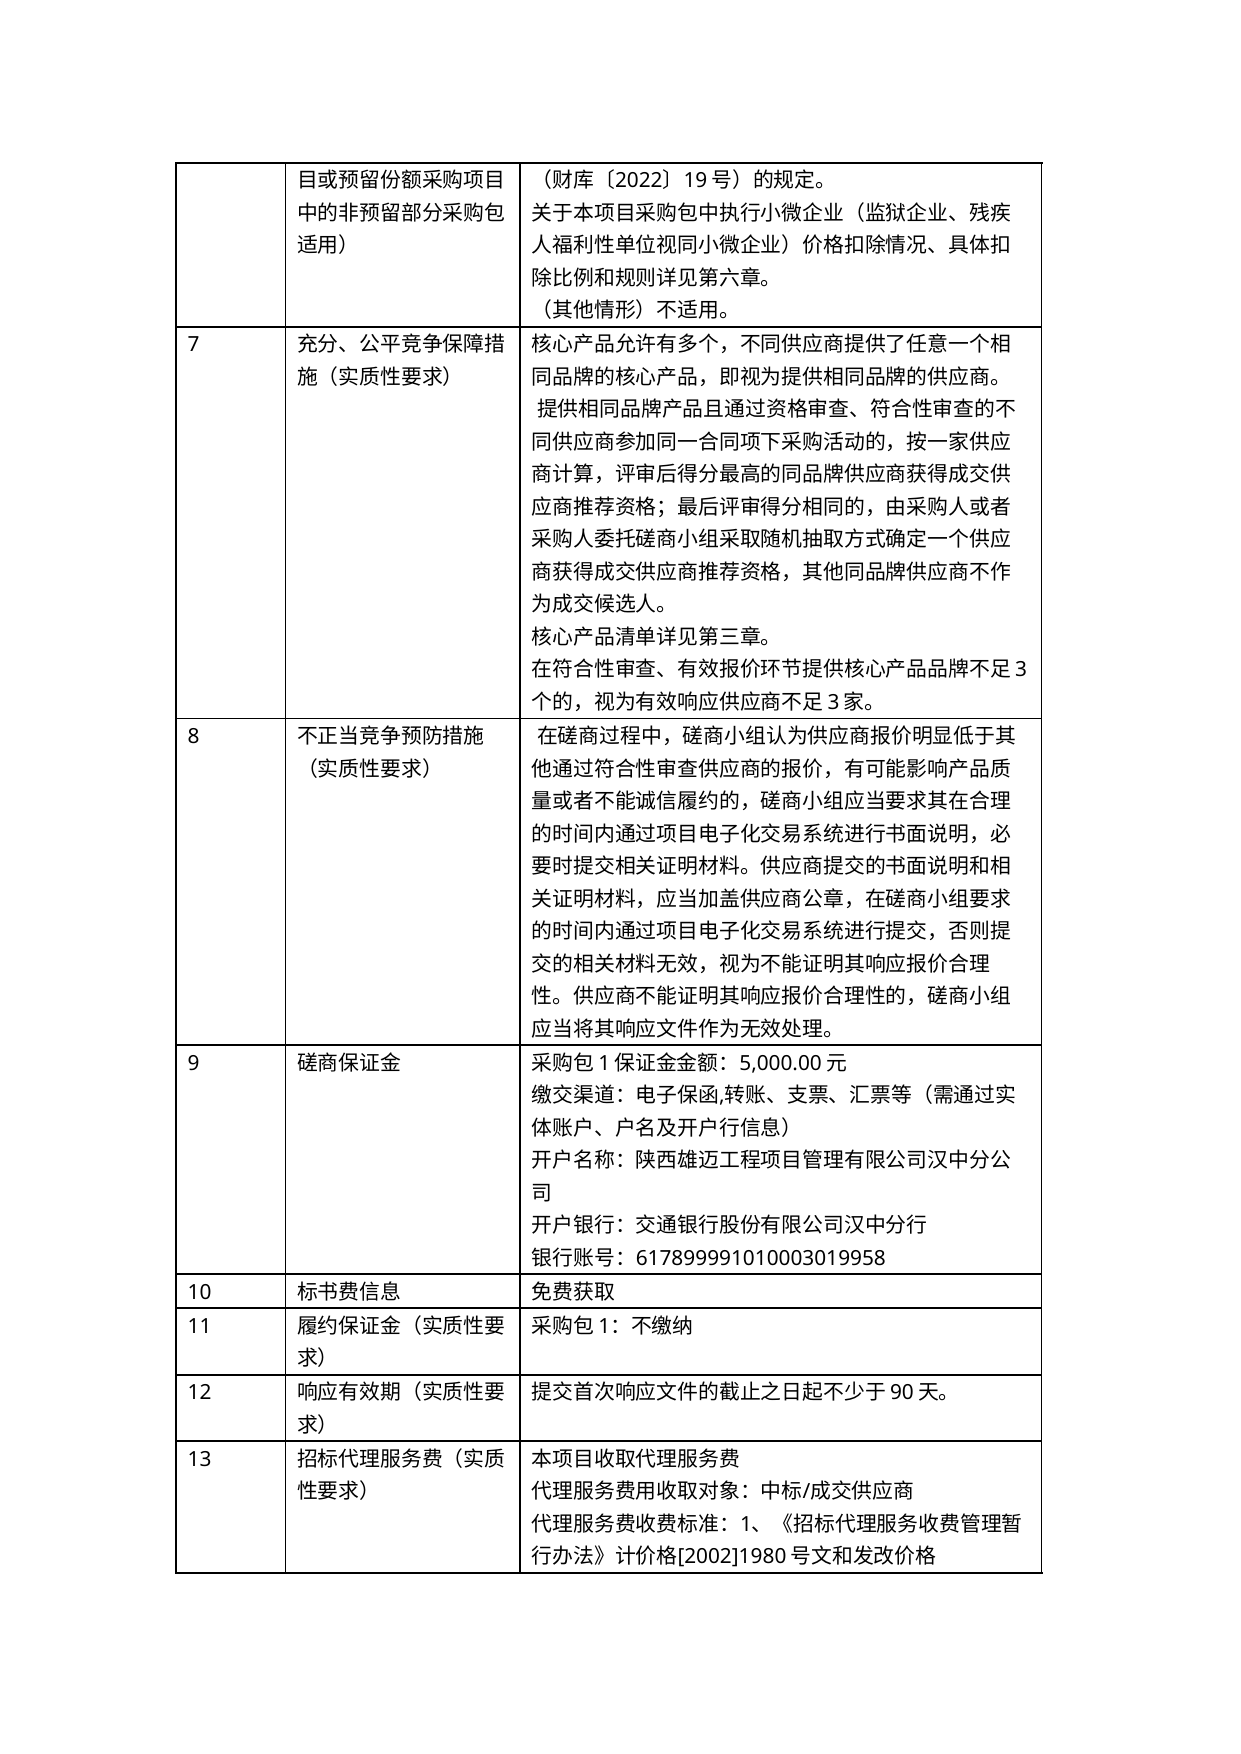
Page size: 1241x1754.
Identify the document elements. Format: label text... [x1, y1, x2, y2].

table_cell 不正当竞争预防措施（实质性要求） [286, 719, 519, 1044]
table_cell 12 [177, 1376, 285, 1440]
table_cell 标书费信息 [286, 1275, 519, 1307]
table_cell 9 [177, 1046, 285, 1273]
table_cell 在磋商过程中，磋商小组认为供应商报价明显低于其他通过符合性审查供应商的报价，有可能影响产品质量或者不能诚信履约的，磋商小组应当要求其在合理的时间内通过项目电子化交易系统进行书面说明，必要时提交相关证明材料。供应商提交的书面说明和相关证明材料，应当加盖供应商公章，在磋商小组要求的时间内通过项目电子化交易系统进行提交，否则提交的相关材料无效，视为不能证明其响应报价合理性。供应商不能证明其响应报价合理性的，磋商小组应当将其响应文件作为无效处理。 [521, 719, 1041, 1044]
table_cell 6 [177, 164, 285, 326]
table_cell 10 [177, 1275, 285, 1307]
table_cell 提交首次响应文件的截止之日起不少于90天。 [521, 1376, 1041, 1440]
table_cell 招标代理服务费（实质性要求） [286, 1442, 519, 1572]
table_cell 磋商保证金 [286, 1046, 519, 1273]
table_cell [521, 1442, 1041, 1572]
table_cell 免费获取 [521, 1275, 1041, 1307]
table_cell 7 [177, 328, 285, 718]
table_cell 13 [177, 1442, 285, 1572]
table_cell 响应有效期（实质性要求） [286, 1376, 519, 1440]
table_cell 核心产品允许有多个，不同供应商提供了任意一个相同品牌的核心产品，即视为提供相同品牌的供应商。 提供相同品牌产品且通过资格审查、符合性审查的不同供应商参加同一合同项下采购活动的，按一家供应商计算，评审后得分最高的同品牌供应商获得成交供应商推荐资格；最后评审得分相同的，由采购人或者采购人委托磋商小组采取随机抽取方式确定一个供应商获得成交供应商推荐资格，其他同品牌供应商不作为成交候选人。 核心产品清单详见第三章。 在符合性审查、有效报价环节提供核心产品品牌不足3个的，视为有效响应供应商不足3家。 [521, 328, 1041, 718]
table_cell 11 [177, 1309, 285, 1374]
table_cell 履约保证金（实质性要求） [286, 1309, 519, 1374]
table_cell 采购包1保证金金额：5,000.00元 缴交渠道：电子保函,转账、支票、汇票等（需通过实体账户、户名及开户行信息） 开户名称：陕西雄迈工程项目管理有限公司汉中分公司 开户银行：交通银行股份有限公司汉中分行 银行账号：617899991010003019958 [521, 1046, 1041, 1273]
table_cell 8 [177, 719, 285, 1044]
table_cell 采购包1：不缴纳 [521, 1309, 1041, 1374]
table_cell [286, 164, 519, 326]
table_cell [521, 164, 1041, 326]
table_cell 充分、公平竞争保障措施（实质性要求） [286, 328, 519, 718]
